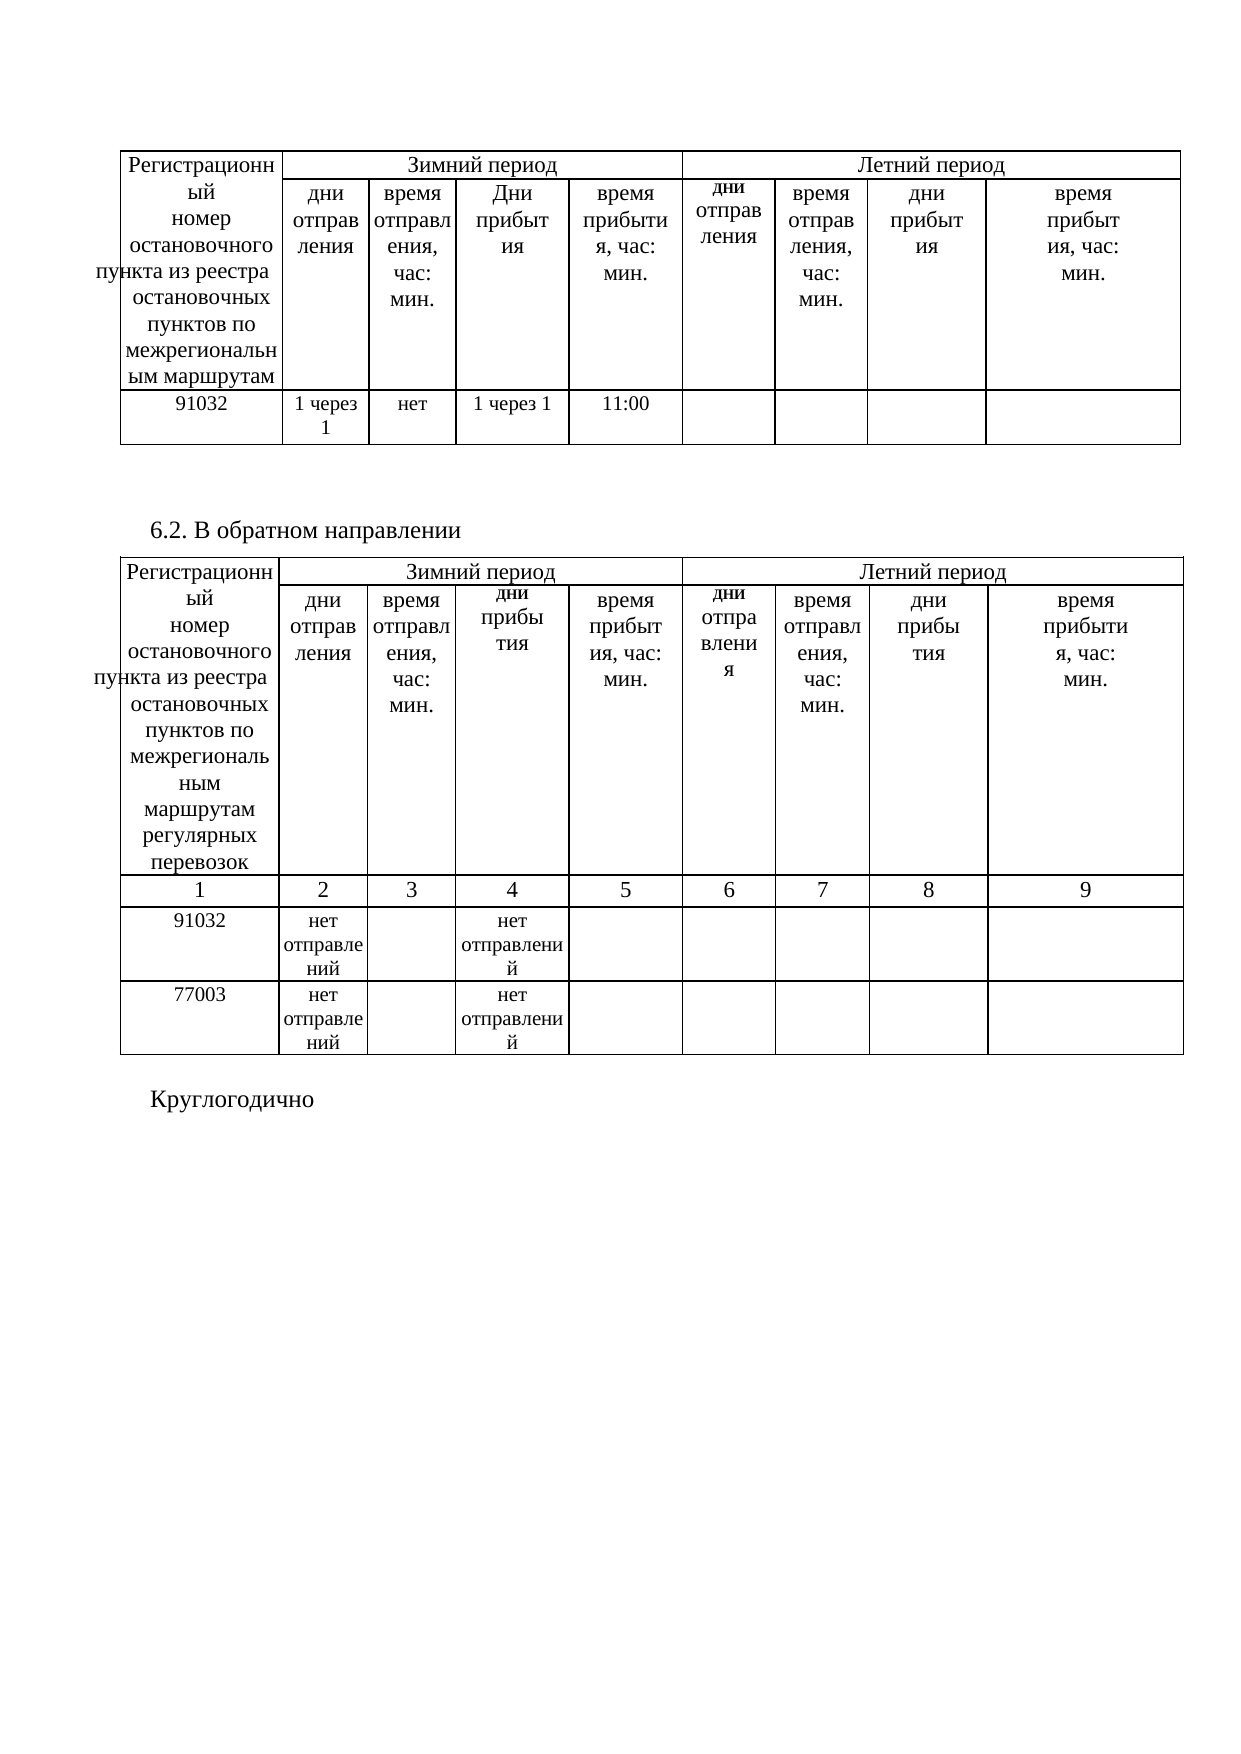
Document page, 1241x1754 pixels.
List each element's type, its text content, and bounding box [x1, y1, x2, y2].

table_cell Дни прибыт ия [457, 180, 568, 389]
table_cell [683, 391, 774, 444]
table_cell ДНИ прибы тия [456, 586, 568, 874]
table_cell время прибыт ия, час: мин. [570, 586, 682, 874]
table_cell ДНИ отправ ления [683, 180, 774, 389]
table_cell нет [370, 391, 455, 444]
table_cell 9 [989, 876, 1183, 906]
table_cell 91032 [121, 391, 282, 444]
table_header Регистрационный номер остановочного пункта из реестра остановочных пунктов по межрегиональным маршрутам регулярных перевозок [121, 558, 278, 874]
table_cell [776, 908, 869, 980]
table_cell [776, 391, 867, 444]
table_cell 11:00 [570, 391, 682, 444]
table_cell нет отправлений [456, 982, 568, 1054]
table_cell 7 [776, 876, 869, 906]
table_header Летний период [683, 558, 1183, 584]
table_cell [570, 908, 682, 980]
table_cell дни прибы тия [870, 586, 987, 874]
table_cell время прибыти я, час: мин. [570, 180, 682, 389]
table_cell [989, 982, 1183, 1054]
table_header Зимний период [283, 152, 682, 178]
table_cell 8 [870, 876, 987, 906]
table_cell время прибыти я, час: мин. [989, 586, 1183, 874]
table_cell [570, 982, 682, 1054]
table_cell 4 [456, 876, 568, 906]
table_cell время отправл ения, час: мин. [370, 180, 455, 389]
table_cell [683, 982, 775, 1054]
table_cell время отправ ления, час: мин. [776, 180, 867, 389]
table_header Зимний период [280, 558, 682, 584]
table_cell 5 [570, 876, 682, 906]
table_cell время отправл ения, час: мин. [368, 586, 455, 874]
table_cell [989, 908, 1183, 980]
table_cell время прибыт ия, час: мин. [987, 180, 1180, 389]
table_cell 3 [368, 876, 455, 906]
text Круглогодично [150, 1084, 1090, 1113]
table_cell [870, 982, 987, 1054]
text 6.2. В обратном направлении [150, 515, 1090, 544]
table_cell 77003 [121, 982, 278, 1054]
table_cell 2 [280, 876, 367, 906]
table_header Летний период [683, 152, 1180, 178]
table_cell время отправл ения, час: мин. [776, 586, 869, 874]
table_cell [868, 391, 985, 444]
table_cell 91032 [121, 908, 278, 980]
table_cell 1 [121, 876, 278, 906]
table_cell нет отправлений [456, 908, 568, 980]
table_cell 6 [683, 876, 775, 906]
table_cell дни отправ ления [280, 586, 367, 874]
table_cell [368, 982, 455, 1054]
table_cell дни отправ ления [283, 180, 368, 389]
table_cell [368, 908, 455, 980]
table_cell ДНИ отпра влени я [683, 586, 775, 874]
table_cell 1 через 1 [457, 391, 568, 444]
table_cell [870, 908, 987, 980]
table_cell [683, 908, 775, 980]
table_cell [776, 982, 869, 1054]
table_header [121, 152, 282, 389]
table_cell нет отправлений [280, 908, 367, 980]
table_cell [987, 391, 1180, 444]
table_cell нет отправлений [280, 982, 367, 1054]
table_cell дни прибыт ия [868, 180, 985, 389]
table_cell 1 через 1 [283, 391, 368, 444]
